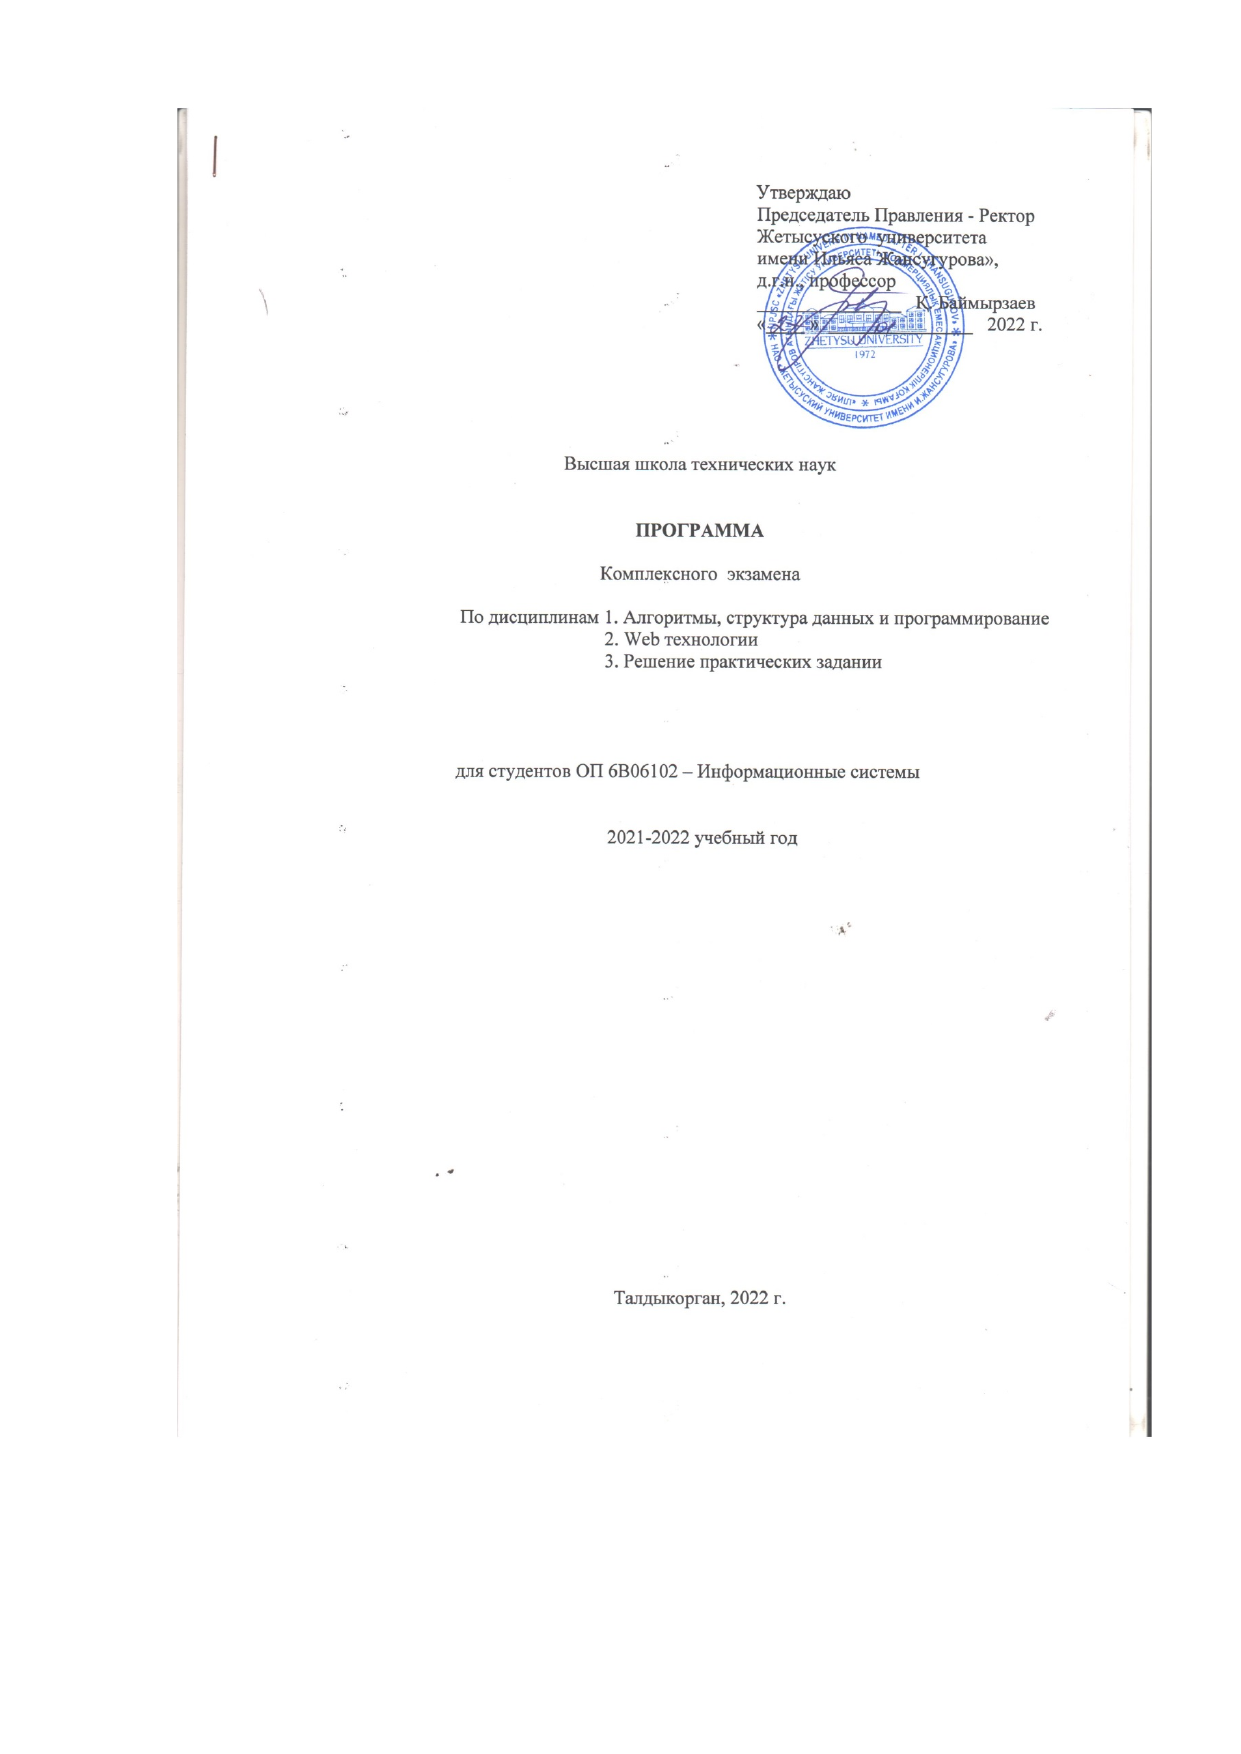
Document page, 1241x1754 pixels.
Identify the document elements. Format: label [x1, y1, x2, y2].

picture [177, 101, 1152, 1441]
